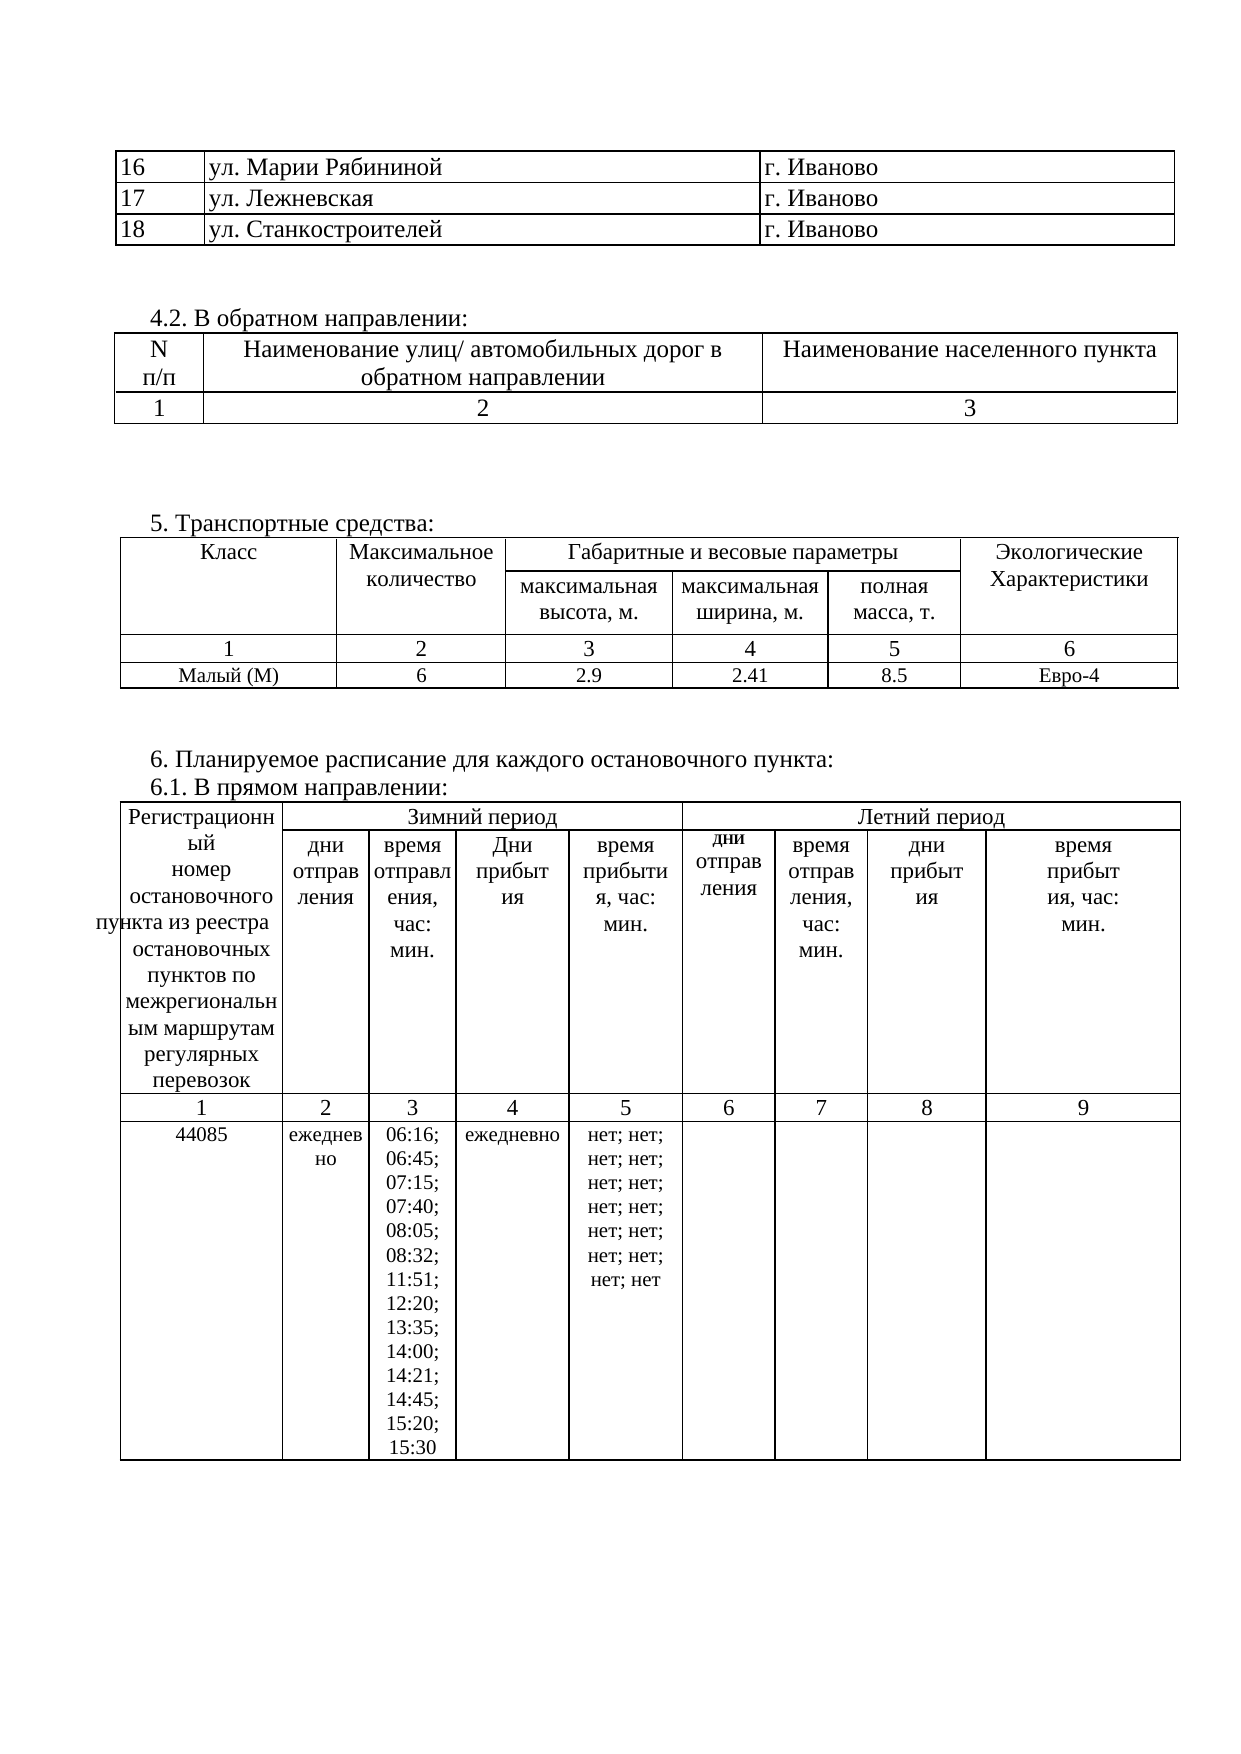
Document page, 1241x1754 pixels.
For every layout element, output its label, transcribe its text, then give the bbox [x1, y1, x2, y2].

table_cell г. Иваново [761, 152, 1174, 181]
table_cell ежедневно [283, 1122, 368, 1459]
table_cell 8 [868, 1094, 985, 1121]
text 6.1. В прямом направлении: [150, 772, 1090, 801]
table_cell нет; нет; нет; нет; нет; нет; нет; нет; нет; нет; нет; нет; нет; нет [570, 1122, 682, 1459]
table_cell полная масса, т. [829, 572, 960, 633]
table_cell 1 [121, 635, 336, 661]
table_cell 3 [763, 391, 1177, 423]
table_cell 2 [204, 393, 762, 423]
table_cell время отправл ения, час: мин. [370, 831, 455, 1093]
table_cell г. Иваново [761, 183, 1174, 213]
table_cell Евро-4 [961, 663, 1177, 687]
table_cell 06:16; 06:45; 07:15; 07:40; 08:05; 08:32; 11:51; 12:20; 13:35; 14:00; 14:21; 14:45; 15:20; 15:30 [370, 1122, 455, 1459]
table_cell 8.5 [829, 663, 960, 687]
table_cell время отправ ления, час: мин. [776, 831, 867, 1093]
text 4.2. В обратном направлении: [150, 303, 1090, 332]
table_cell 3 [506, 635, 672, 661]
table_header Наименование улиц/ автомобильных дорог в обратном направлении [204, 334, 762, 391]
table_cell максимальная ширина, м. [673, 572, 827, 633]
table_header Регистрационный номер остановочного пункта из реестра остановочных пунктов по межрегиональным маршрутам регулярных перевозок [121, 803, 282, 1093]
table_header Максимальное количество [337, 538, 505, 633]
table_cell [683, 1122, 774, 1459]
table_cell время прибыти я, час: мин. [570, 831, 682, 1093]
table_cell дни отправ ления [283, 831, 368, 1093]
table_cell максимальная высота, м. [506, 572, 672, 633]
table_cell г. Иваново [761, 215, 1174, 244]
table_header Наименование населенного пункта [763, 334, 1177, 391]
table_header Экологические Характеристики [961, 538, 1177, 633]
table_cell 16 [117, 152, 204, 181]
table_header Зимний период [283, 803, 682, 829]
table_cell 1 [115, 392, 203, 423]
table_header Габаритные и весовые параметры [506, 538, 960, 570]
table_cell 7 [776, 1094, 867, 1121]
table_cell 4 [457, 1094, 568, 1121]
table_cell [776, 1122, 867, 1459]
table_cell [987, 1122, 1180, 1459]
table_cell ул. Марии Рябининой [205, 152, 759, 181]
table_cell время прибыт ия, час: мин. [987, 831, 1180, 1093]
table_cell ул. Лежневская [205, 183, 759, 213]
table_cell [868, 1122, 985, 1459]
table_cell 5 [570, 1094, 682, 1121]
text 5. Транспортные средства: [150, 508, 1090, 537]
table_cell 1 [121, 1094, 282, 1121]
table_cell 6 [961, 635, 1177, 661]
table_cell 2 [337, 635, 505, 661]
table_cell Дни прибыт ия [457, 831, 568, 1093]
table_cell 3 [370, 1094, 455, 1121]
table_cell 2.9 [506, 663, 672, 687]
table_cell 18 [117, 215, 204, 244]
table_cell 9 [987, 1094, 1180, 1121]
table_cell 2 [283, 1094, 368, 1121]
table_cell 2.41 [673, 663, 827, 687]
table_header Класс [121, 538, 336, 633]
text 6. Планируемое расписание для каждого остановочного пункта: [150, 744, 1090, 772]
table_header Летний период [683, 803, 1180, 829]
table_cell 4 [673, 635, 827, 661]
table_header N п/п [115, 334, 203, 391]
table_cell ДНИ отправ ления [683, 831, 774, 1093]
table_cell 6 [683, 1094, 774, 1121]
table_cell 17 [117, 183, 204, 213]
table_cell 6 [337, 663, 505, 687]
table_cell ул. Станкостроителей [205, 215, 759, 244]
table_cell дни прибыт ия [868, 831, 985, 1093]
table_cell Малый (М) [121, 663, 336, 687]
table_cell 44085 [121, 1122, 282, 1459]
table_cell ежедневно [457, 1122, 568, 1459]
table_cell 5 [829, 635, 960, 661]
